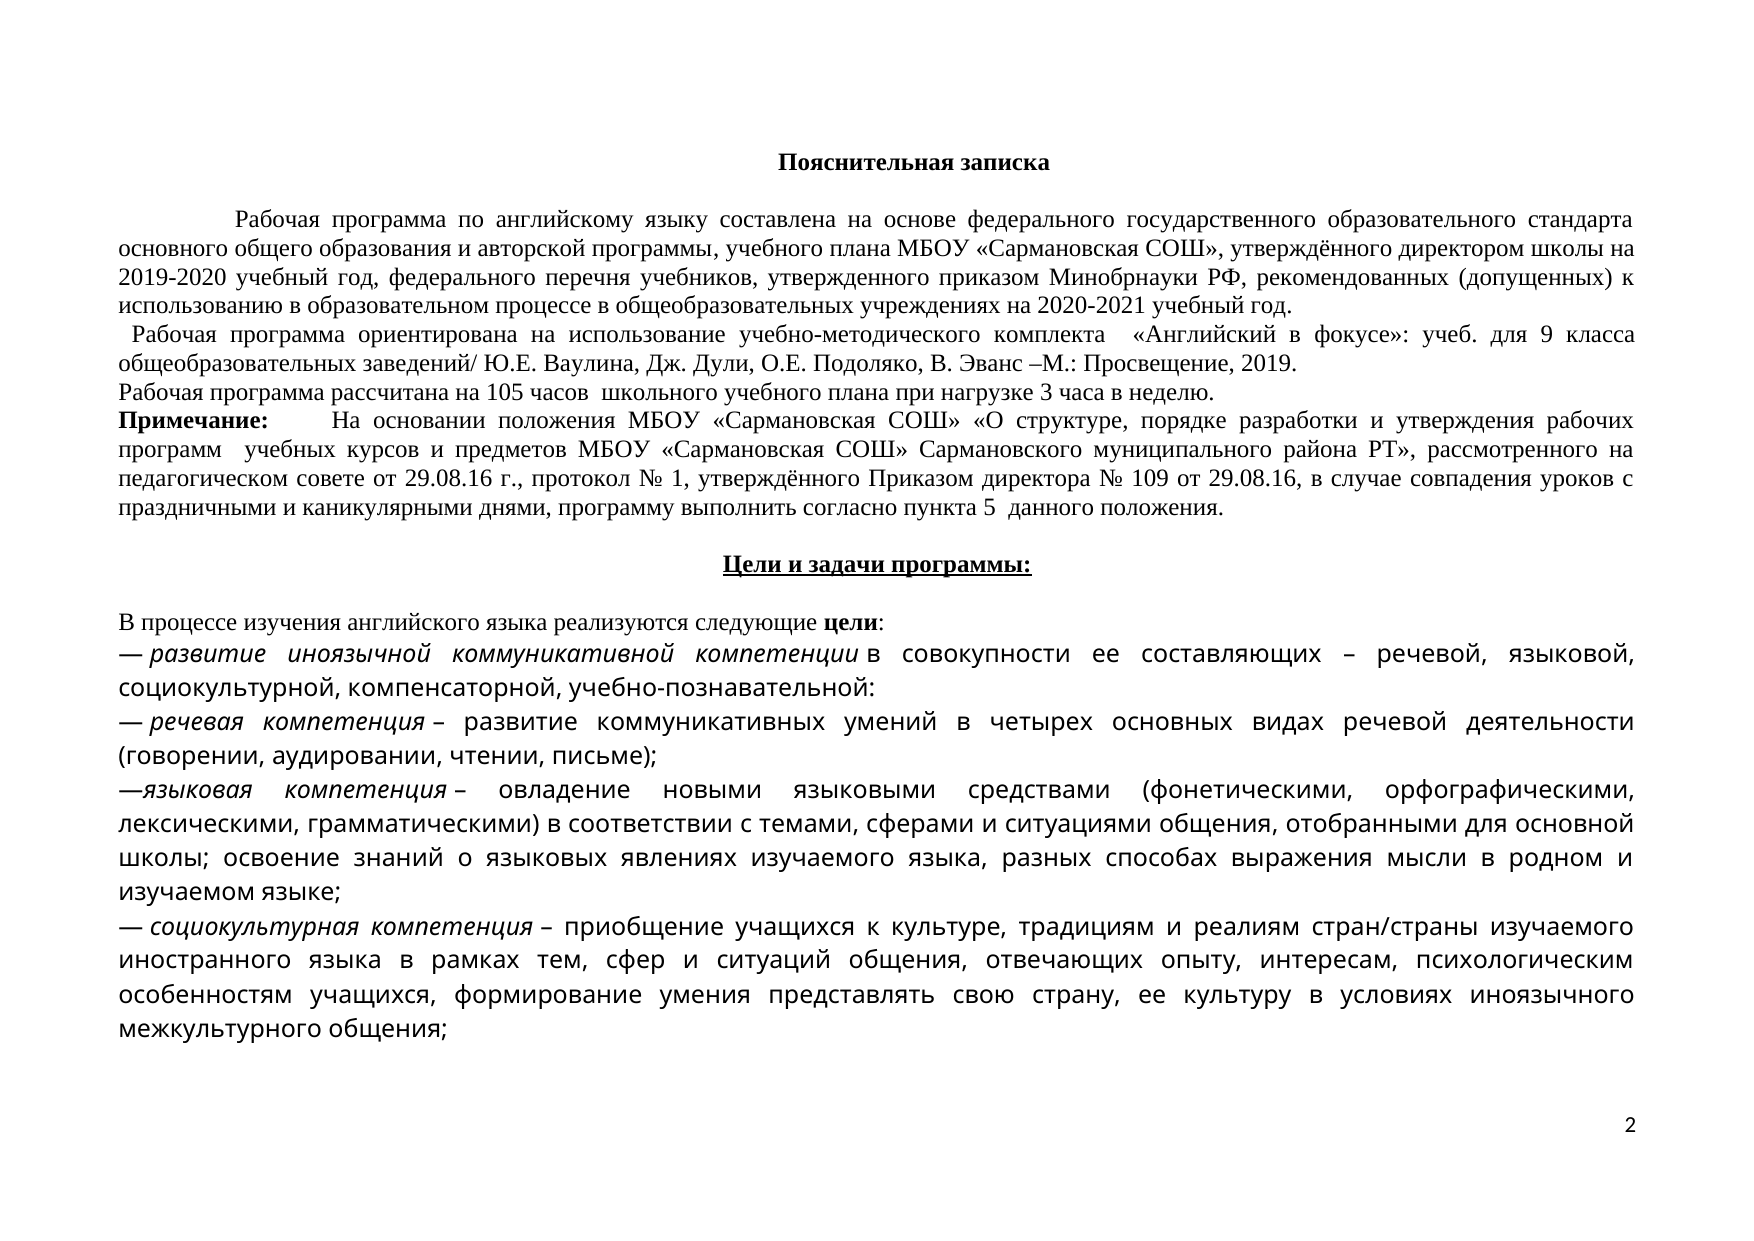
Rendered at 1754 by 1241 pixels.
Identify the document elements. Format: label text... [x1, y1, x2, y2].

text — развитие иноязычной коммуникативной компетенции в совокупности ее составляющих – речевой, языковой, социокультурной, компенсаторной, учебно-познавательной: [118, 636, 1636, 704]
text Рабочая программа ориентирована на использование учебно-методического комплекта «Английский в фокусе»: учеб. для 9 класса общеобразовательных заведений/ Ю.Е. Ваулина, Дж. Дули, О.Е. Подоляко, В. Эванс –М.: Просвещение, 2019. [118, 319, 1636, 377]
text Примечание: На основании положения МБОУ «Сармановская СОШ» «О структуре, порядке разработки и утверждения рабочих программ учебных курсов и предметов МБОУ «Сармановская СОШ» Сармановского муниципального района РТ», рассмотренного на педагогическом совете от 29.08.16 г., протокол № 1, утверждённого Приказом директора № 109 от 29.08.16, в случае совпадения уроков с праздничными и каникулярными днями, программу выполнить согласно пункта 5 данного положения. [118, 406, 1636, 521]
text Рабочая программа по английскому языку составлена на основе федерального государственного образовательного стандарта основного общего образования и авторской программы, учебного плана МБОУ «Сармановская СОШ», утверждённого директором школы на 2019-2020 учебный год, федерального перечня учебников, утвержденного приказом Минобрнауки РФ, рекомендованных (допущенных) к использованию в образовательном процессе в общеобразовательных учреждениях на 2020-2021 учебный год. [118, 204, 1636, 319]
text — речевая компетенция – развитие коммуникативных умений в четырех основных видах речевой деятельности (говорении, аудировании, чтении, письме); [118, 704, 1636, 772]
text —языковая компетенция – овладение новыми языковыми средствами (фонетическими, орфографическими, лексическими, грамматическими) в соответствии c темами, сферами и ситуациями общения, отобранными для основной школы; освоение знаний о языковых явлениях изучаемого языка, разных способах выражения мысли в родном и изучаемом языке; [118, 772, 1636, 908]
text Цели и задачи программы: [118, 549, 1636, 578]
text Пояснительная записка [118, 147, 1636, 176]
text — социокультурная компетенция – приобщение учащихся к культуре, традициям и реалиям стран/страны изучаемого иностранного языка в рамках тем, сфер и ситуаций общения, отвечающих опыту, интересам, психологическим особенностям учащихся, формирование умения представлять свою страну, ее культуру в условиях иноязычного межкультурного общения; [118, 908, 1636, 1044]
text В процессе изучения английского языка реализуются следующие цели: [118, 607, 1636, 636]
text Рабочая программа рассчитана на 105 часов школьного учебного плана при нагрузке 3 часа в неделю. [118, 377, 1636, 406]
